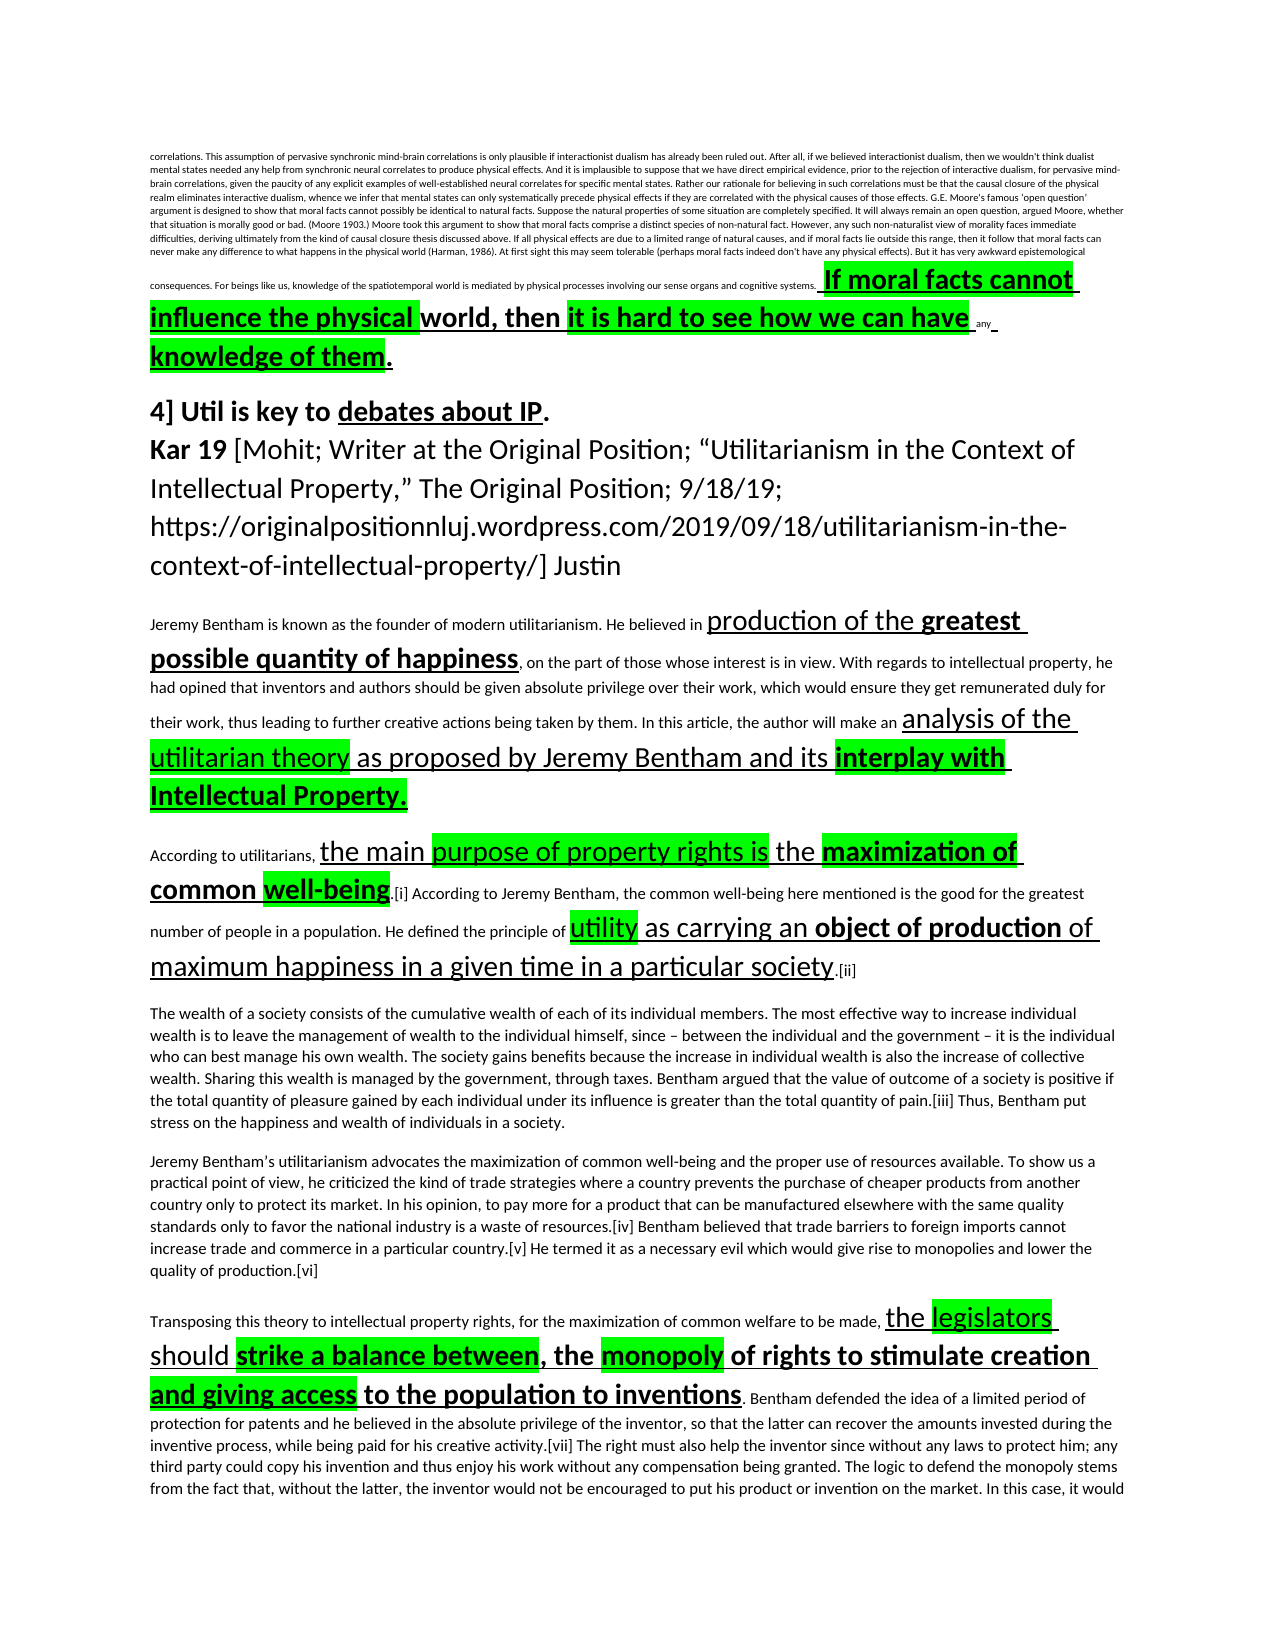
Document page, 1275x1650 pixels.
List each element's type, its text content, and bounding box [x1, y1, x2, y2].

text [150, 1299, 1125, 1499]
text Jeremy Bentham is known as the founder of modern utilitarianism. He believed in production of the greatest possible quantity of happiness, on the part of those whose interest is in view. With regards to intellectual property, he had opined that inventors and authors should be given absolute privilege over their work, which would ensure they get remunerated duly for their work, thus leading to further creative actions being taken by them. In this article, the author will make an analysis of the utilitarian theory as proposed by Jeremy Bentham and its interplay with Intellectual Property. [150, 602, 1125, 813]
subtitle 4] Util is key to debates about IP. [150, 393, 1125, 429]
text Kar 19 [Mohit; Writer at the Original Position; “Utilitarianism in the Context of Intellectual Property,” The Original Position; 9/18/19; https://originalpositionnluj.wordpress.com/2019/09/18/utilitarianism-in-the-context-of-intellectual-property/] Justin [150, 431, 1125, 582]
text Jeremy Bentham’s utilitarianism advocates the maximization of common well-being and the proper use of resources available. To show us a practical point of view, he criticized the kind of trade strategies where a country prevents the purchase of cheaper products from another country only to protect its market. In his opinion, to pay more for a product that can be manufactured elsewhere with the same quality standards only to favor the national industry is a waste of resources.[iv] Bentham believed that trade barriers to foreign imports cannot increase trade and commerce in a particular country.[v] He termed it as a necessary evil which would give rise to monopolies and lower the quality of production.[vi] [150, 1151, 1125, 1281]
text According to utilitarians, the main purpose of property rights is the maximization of common well-being.[i] According to Jeremy Bentham, the common well-being here mentioned is the good for the greatest number of people in a population. He defined the principle of utility as carrying an object of production of maximum happiness in a given time in a particular society.[ii] [150, 833, 1125, 983]
text The wealth of a society consists of the cumulative wealth of each of its individual members. The most effective way to increase individual wealth is to leave the management of wealth to the individual himself, since – between the individual and the government – it is the individual who can best manage his own wealth. The society gains benefits because the increase in individual wealth is also the increase of collective wealth. Sharing this wealth is managed by the government, through taxes. Bentham argued that the value of outcome of a society is positive if the total quantity of pleasure gained by each individual under its influence is greater than the total quantity of pain.[iii] Thus, Bentham put stress on the happiness and wealth of individuals in a society. [150, 1003, 1125, 1133]
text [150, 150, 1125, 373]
